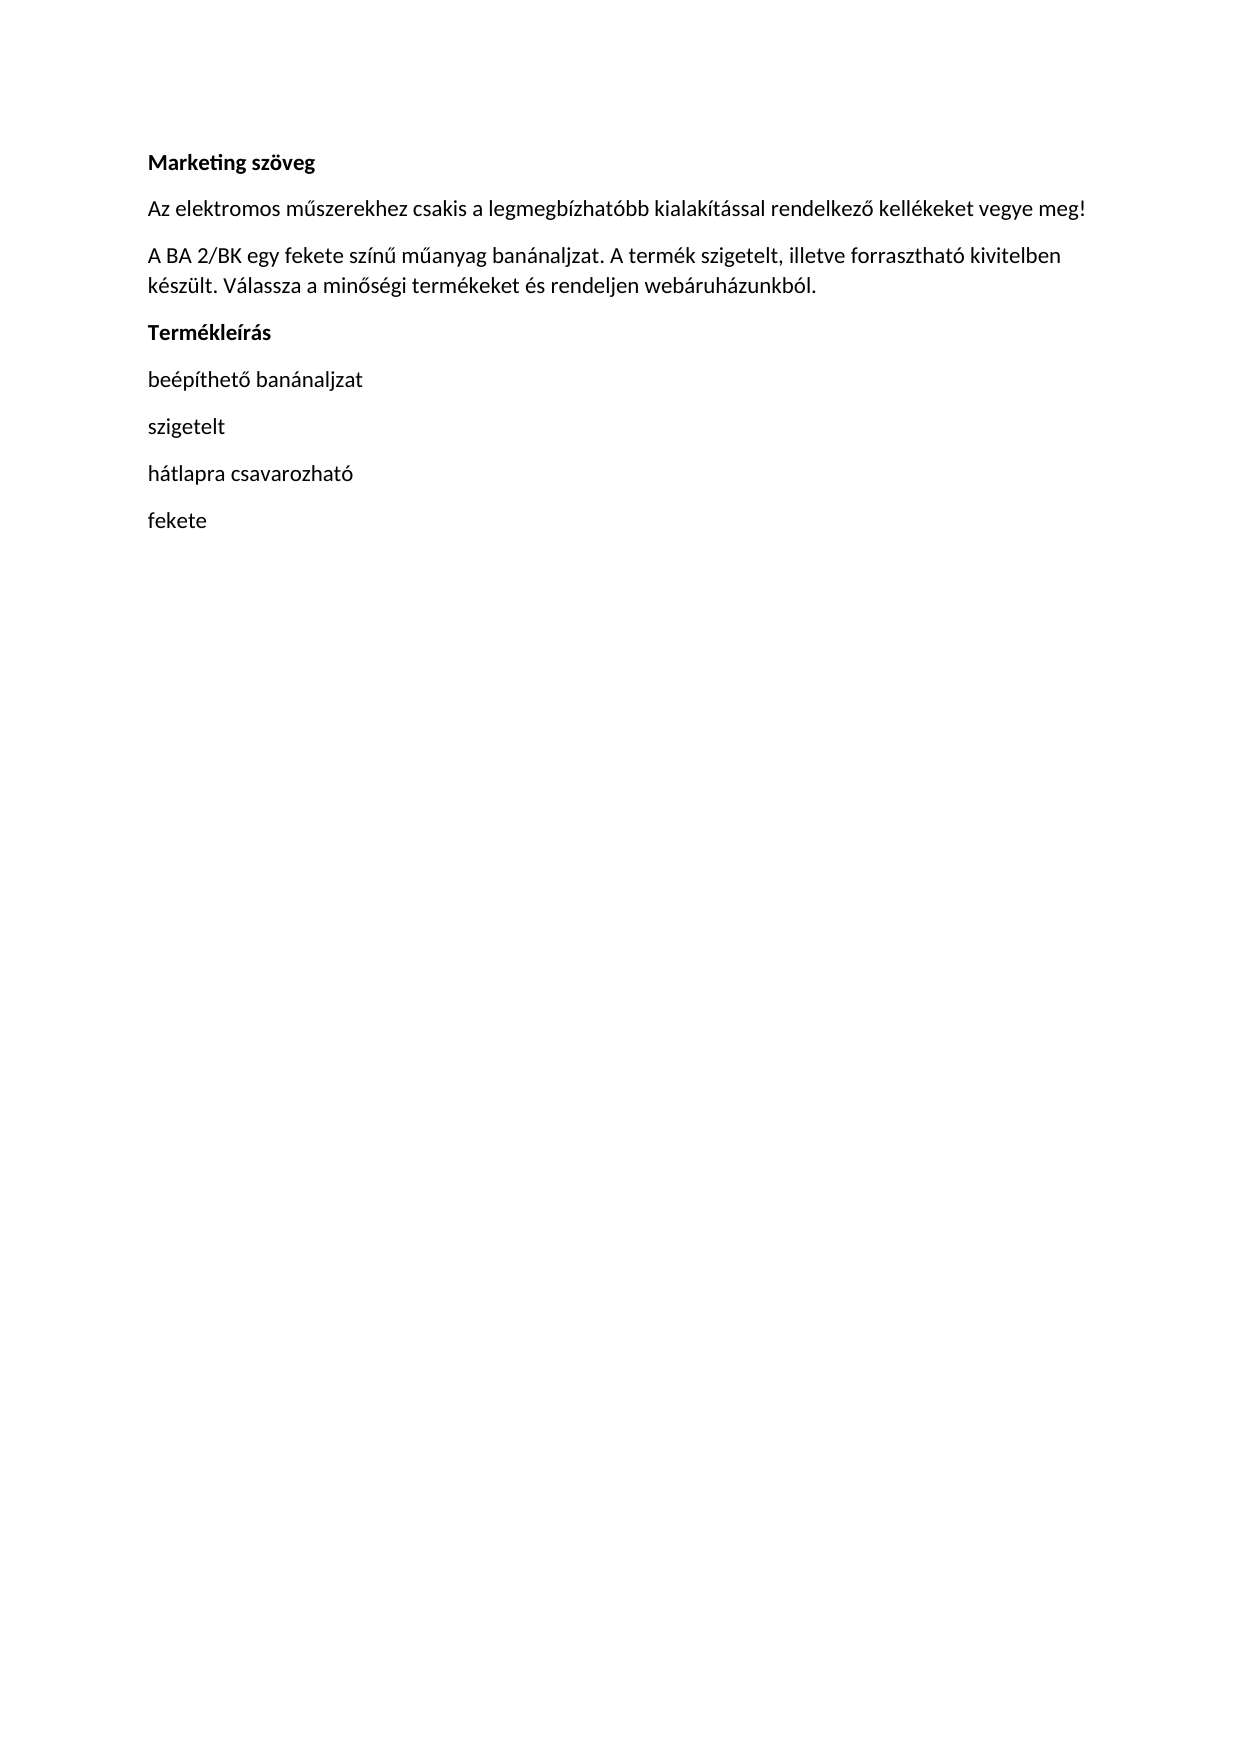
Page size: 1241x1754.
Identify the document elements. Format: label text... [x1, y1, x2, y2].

text Termékleírás [148, 318, 1093, 346]
text hátlapra csavarozható [148, 459, 1093, 487]
text A BA 2/BK egy fekete színű műanyag banánaljzat. A termék szigetelt, illetve forrasztható kivitelben készült. Válassza a minőségi termékeket és rendeljen webáruházunkból. [148, 241, 1093, 299]
text Az elektromos műszerekhez csakis a legmegbízhatóbb kialakítással rendelkező kellékeket vegye meg! [148, 194, 1093, 222]
text Marketing szöveg [148, 148, 1093, 176]
text beépíthető banánaljzat [148, 365, 1093, 393]
text szigetelt [148, 412, 1093, 440]
text fekete [148, 506, 1093, 534]
